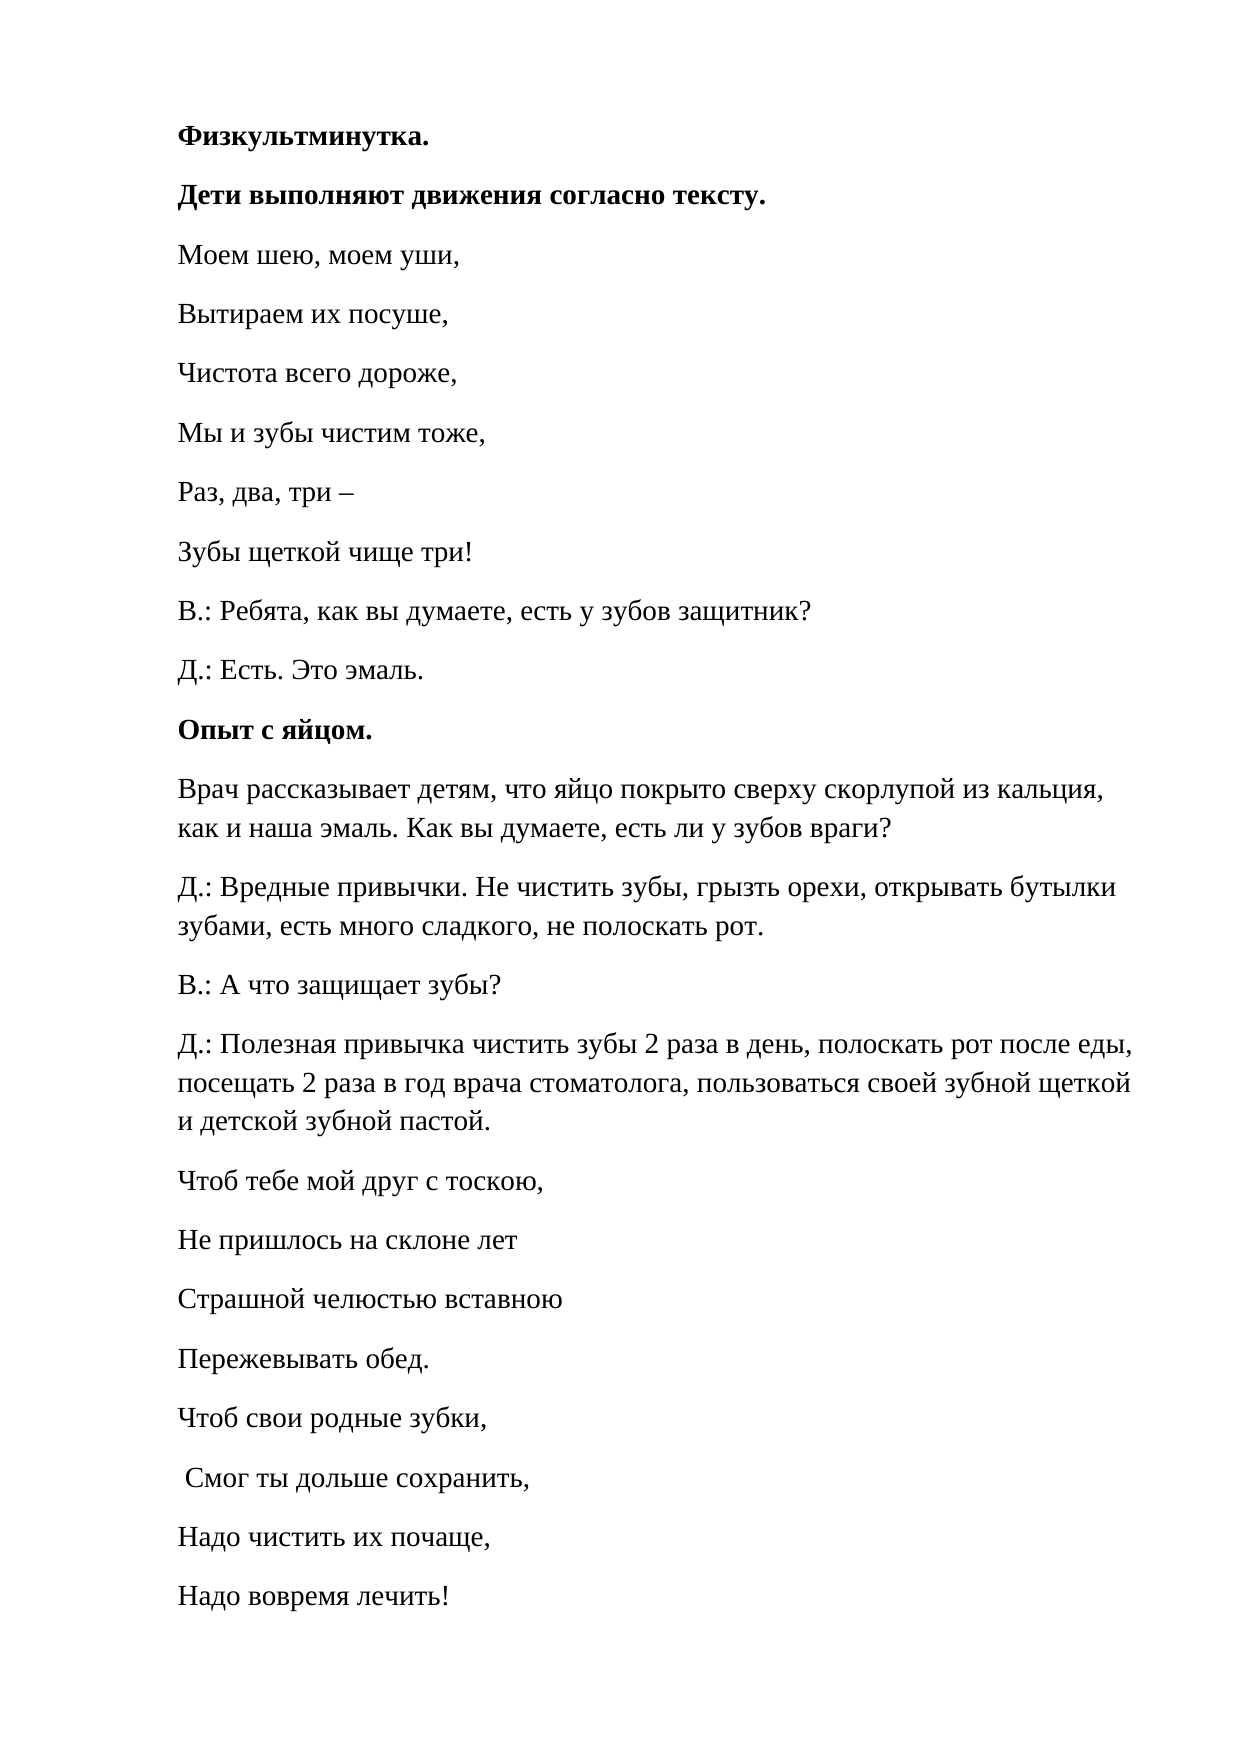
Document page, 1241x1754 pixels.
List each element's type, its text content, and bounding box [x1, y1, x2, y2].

text Мы и зубы чистим тоже, [177, 415, 1152, 448]
text Раз, два, три – [177, 474, 1152, 508]
text Пережевывать обед. [177, 1341, 1152, 1374]
text Чтоб тебе мой друг с тоскою, [177, 1163, 1152, 1196]
text Не пришлось на склоне лет [177, 1222, 1152, 1256]
text Д.: Полезная привычка чистить зубы 2 раза в день, полоскать рот после еды, посещать 2 раза в год врача стоматолога, пользоваться своей зубной щеткой и детской зубной пастой. [177, 1026, 1152, 1137]
text Чтоб свои родные зубки, [177, 1400, 1152, 1434]
text Надо чистить их почаще, [177, 1519, 1152, 1553]
text Страшной челюстью вставною [177, 1282, 1152, 1315]
text Опыт с яйцом. [177, 712, 1152, 745]
text Смог ты дольше сохранить, [177, 1460, 1152, 1493]
text В.: Ребята, как вы думаете, есть у зубов защитник? [177, 593, 1152, 627]
text Дети выполняют движения согласно тексту. [177, 177, 1152, 211]
text Физкультминутка. [177, 118, 1152, 152]
text Моем шею, моем уши, [177, 237, 1152, 270]
text Д.: Вредные привычки. Не чистить зубы, грызть орехи, открывать бутылки зубами, есть много сладкого, не полоскать рот. [177, 869, 1152, 941]
text Д.: Есть. Это эмаль. [177, 652, 1152, 686]
text Зубы щеткой чище три! [177, 534, 1152, 567]
text Вытираем их посуше, [177, 296, 1152, 330]
text Врач рассказывает детям, что яйцо покрыто сверху скорлупой из кальция, как и наша эмаль. Как вы думаете, есть ли у зубов враги? [177, 771, 1152, 843]
text Чистота всего дороже, [177, 356, 1152, 389]
text В.: А что защищает зубы? [177, 967, 1152, 1001]
text Надо вовремя лечить! [177, 1578, 1152, 1612]
